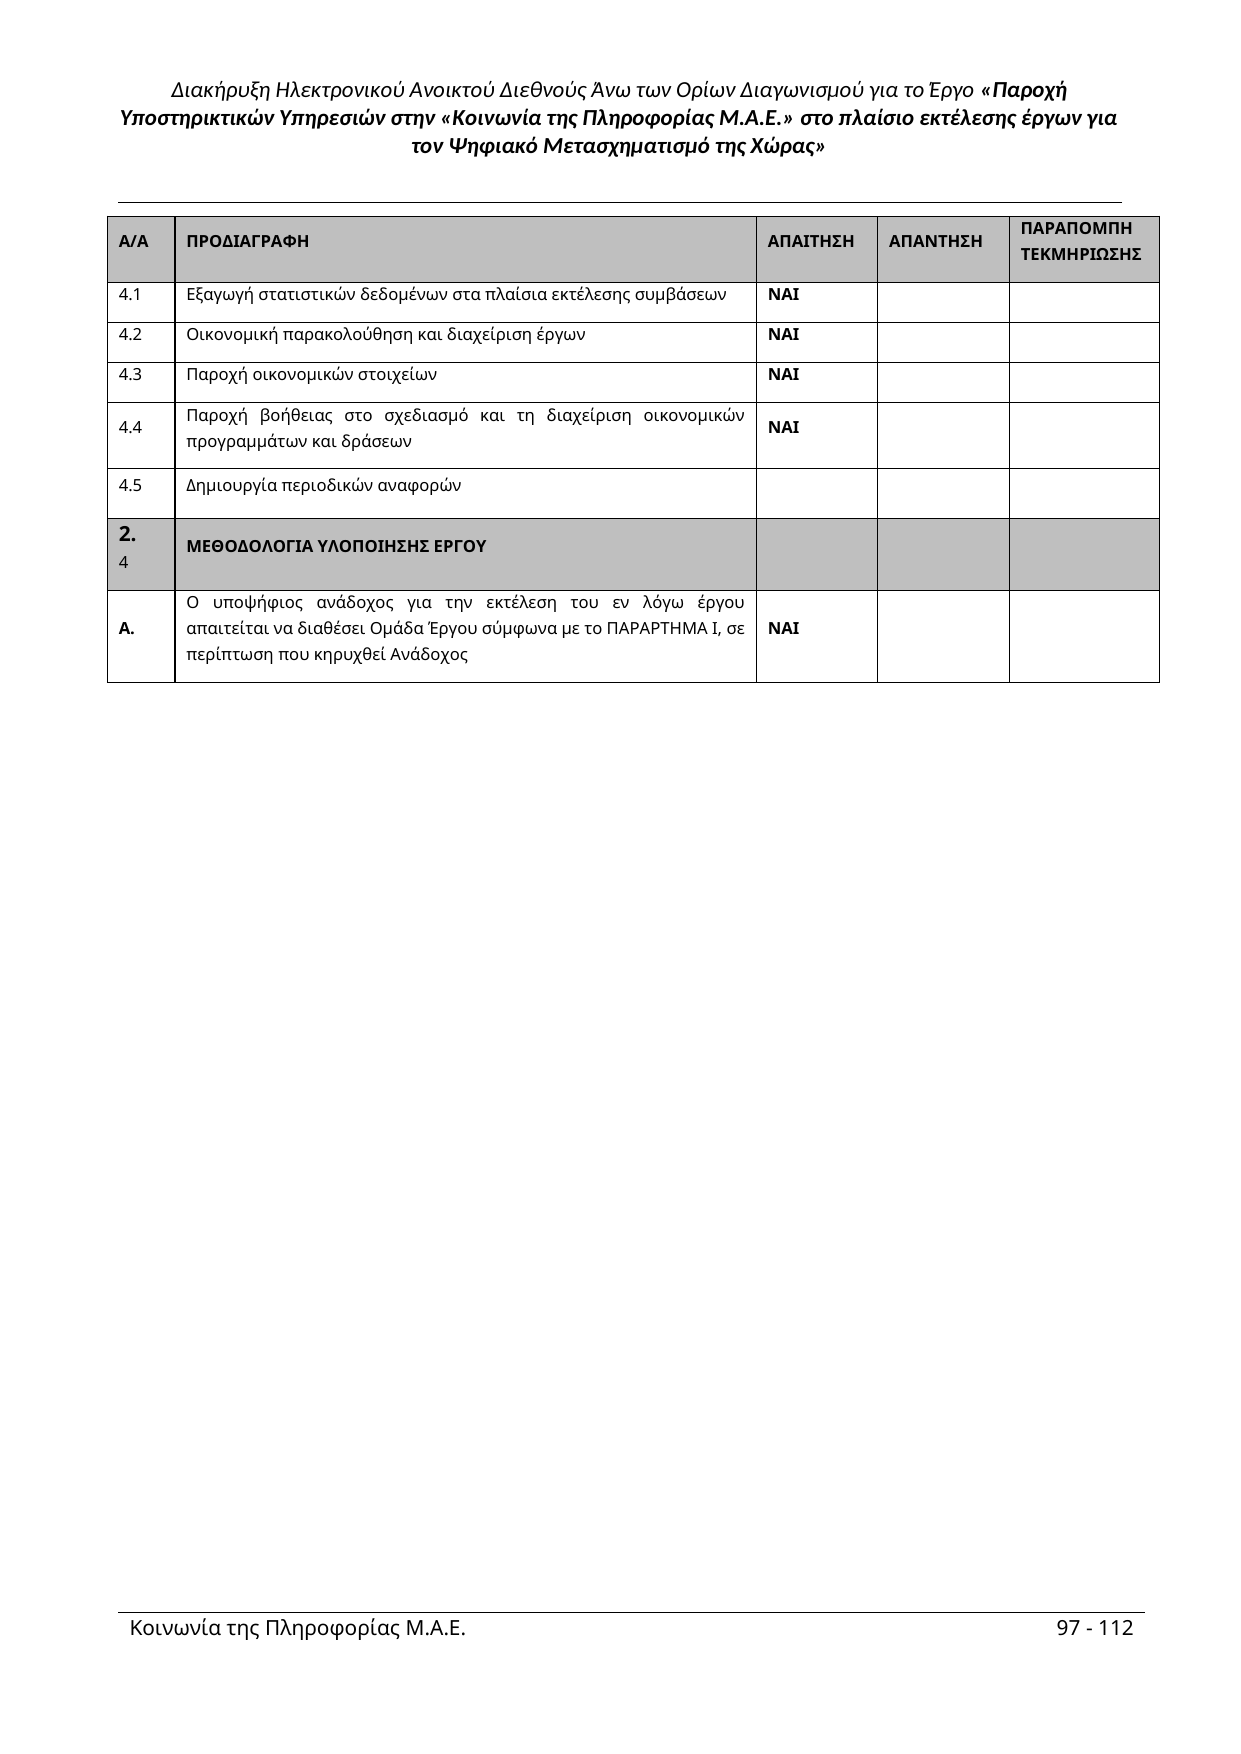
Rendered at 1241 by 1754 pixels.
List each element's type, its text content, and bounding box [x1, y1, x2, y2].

table_cell [878, 363, 1009, 402]
table_cell [757, 519, 877, 590]
table_cell [1010, 469, 1159, 518]
table_header ΠΡΟΔΙΑΓΡΑΦΗ [176, 217, 756, 282]
table_cell [1010, 283, 1159, 322]
table_cell ΜΕΘΟΔΟΛΟΓΙΑ ΥΛΟΠΟΙΗΣΗΣ ΕΡΓΟΥ [176, 519, 756, 590]
table_cell Οικονομική παρακολούθηση και διαχείριση έργων [176, 323, 756, 362]
table_cell [878, 519, 1009, 590]
table_cell Δημιουργία περιοδικών αναφορών [176, 469, 756, 518]
table_cell [1010, 323, 1159, 362]
table_cell [878, 323, 1009, 362]
table_cell ΝΑΙ [757, 363, 877, 402]
table_cell 4.2 [108, 323, 174, 362]
table_cell [878, 403, 1009, 468]
table_cell Παροχή βοήθειας στο σχεδιασμό και τη διαχείριση οικονομικών προγραμμάτων και δράσεων [176, 403, 756, 468]
table_cell ΝΑΙ [757, 283, 877, 322]
table_cell [757, 469, 877, 518]
table_cell Εξαγωγή στατιστικών δεδομένων στα πλαίσια εκτέλεσης συμβάσεων [176, 283, 756, 322]
table_cell 4.3 [108, 363, 174, 402]
table_cell [878, 283, 1009, 322]
table_cell [878, 469, 1009, 518]
table_header ΠΑΡΑΠΟΜΠΗ ΤΕΚΜΗΡΙΩΣΗΣ [1010, 217, 1159, 282]
table_header ΑΠΑΝΤΗΣΗ [878, 217, 1009, 282]
table_cell 4.4 [108, 403, 174, 468]
table_cell ΝΑΙ [757, 591, 877, 682]
table_cell ΝΑΙ [757, 323, 877, 362]
table_cell [1010, 403, 1159, 468]
table_cell [1010, 363, 1159, 402]
table_cell Παροχή οικονομικών στοιχείων [176, 363, 756, 402]
table_cell [1010, 519, 1159, 590]
table_header ΑΠΑΙΤΗΣΗ [757, 217, 877, 282]
table_cell 4 [108, 519, 174, 590]
table_cell Ο υποψήφιος ανάδοχος για την εκτέλεση του εν λόγω έργου απαιτείται να διαθέσει Ομάδα Έργου σύμφωνα με το ΠΑΡΑΡΤΗΜΑ Ι, σε περίπτωση που κηρυχθεί Ανάδοχος [176, 591, 756, 682]
table_cell 4.1 [108, 283, 174, 322]
table_cell [1010, 591, 1159, 682]
table_cell [878, 591, 1009, 682]
table_cell 4.5 [108, 469, 174, 518]
table_cell Α. [108, 591, 174, 682]
table_header Α/Α [108, 217, 174, 282]
table_cell NAI [757, 403, 877, 468]
